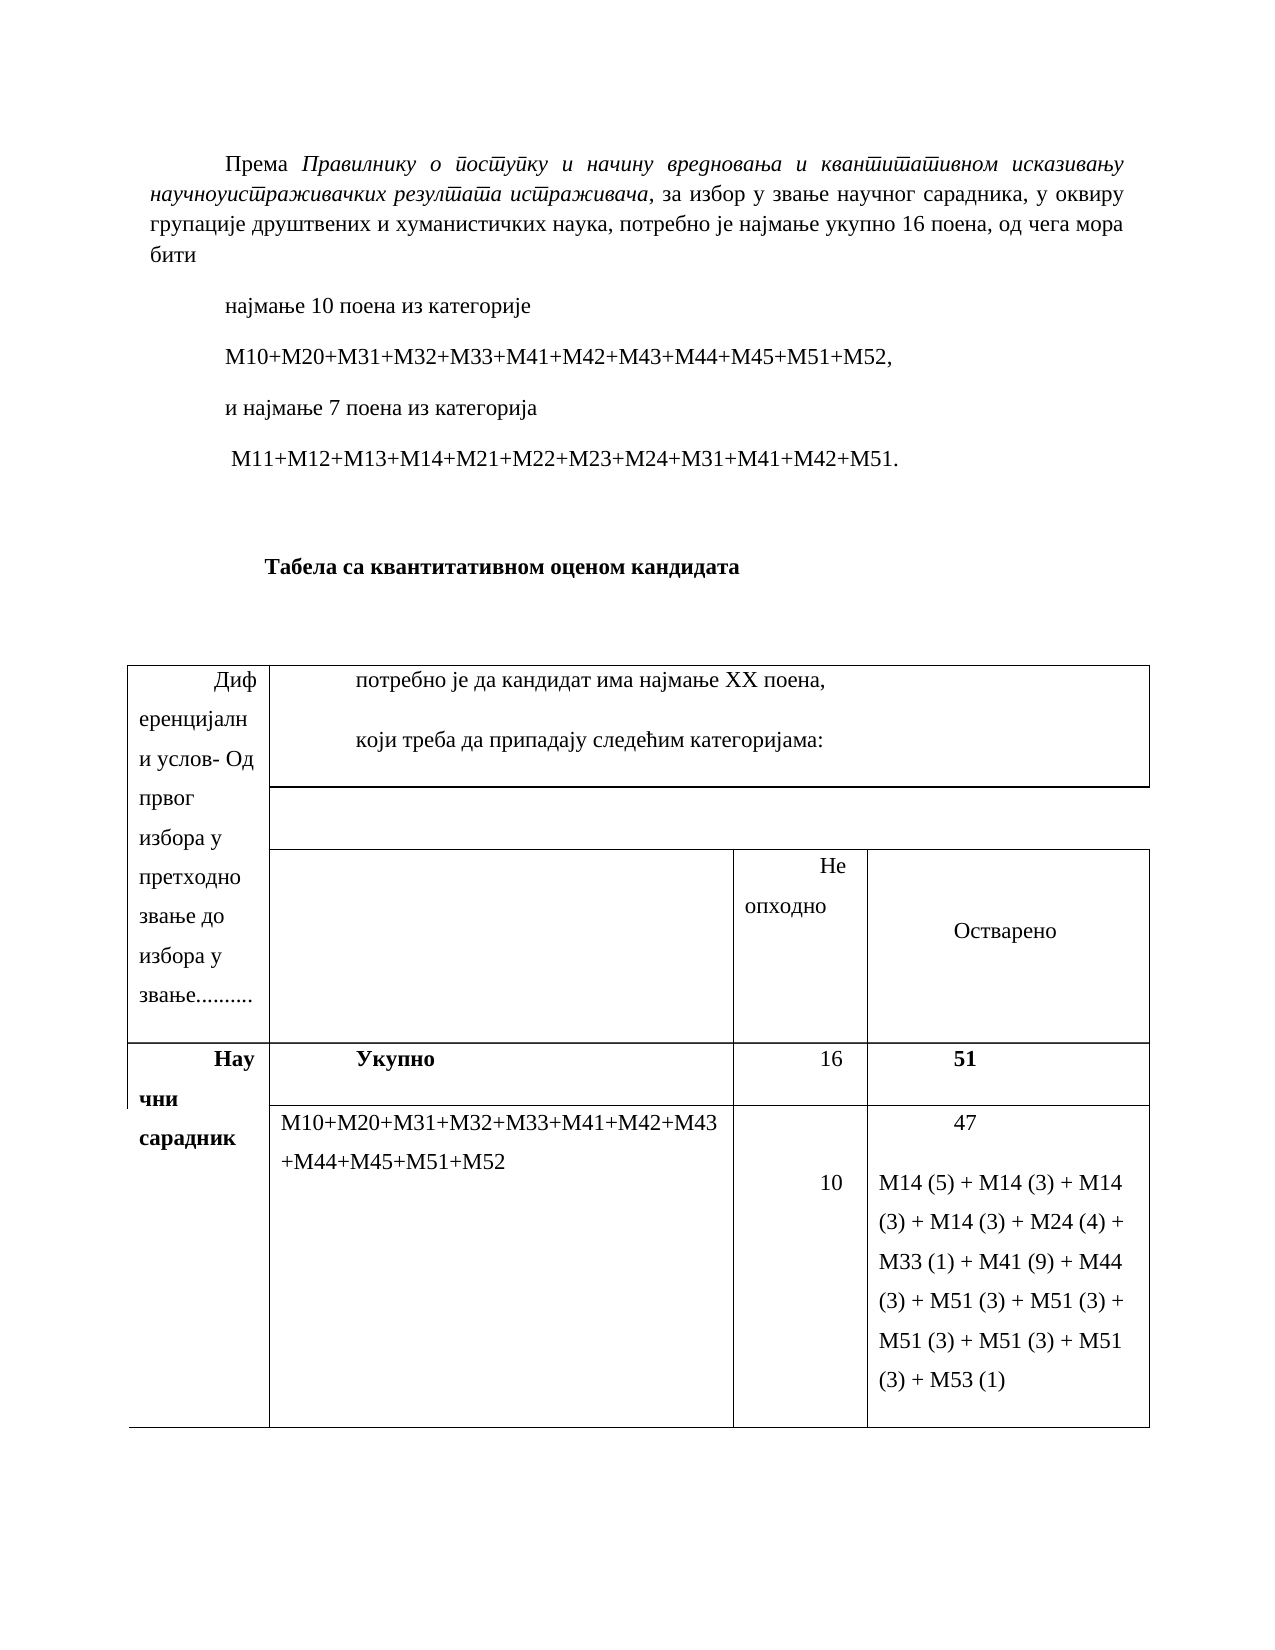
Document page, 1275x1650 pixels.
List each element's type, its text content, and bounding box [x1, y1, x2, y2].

table_header потребно је да кандидат има најмање ХХ поена, који треба да припадају следећим категоријама: [270, 666, 1149, 786]
table_cell М10+М20+М31+М32+М33+М41+М42+М43+М44+М45+М51+М52 [270, 1106, 733, 1427]
table_cell [270, 850, 733, 1042]
text Према Правилнику о поступку и начину вредновања и квантитативном исказивању научноуистраживачких резултата истраживача, за избор у звање научног сарадника, у оквиру групације друштвених и хуманистичких наука, потребно је најмање укупно 16 поена, од чега мора бити [150, 150, 1125, 267]
text најмање 10 поена из категорије [150, 292, 1125, 318]
table_cell 10 [734, 1106, 867, 1427]
text M11+M12+M13+M14+M21+M22+M23+M24+M31+M41+M42+M51. [150, 445, 1125, 471]
table_cell 51 [868, 1045, 1149, 1105]
table_cell Укупно [270, 1045, 733, 1105]
table_cell Научни сарадник [128, 1045, 269, 1427]
table_cell 47 М14 (5) + М14 (3) + М14 (3) + М14 (3) + М24 (4) + М33 (1) + М41 (9) + М44 (3) + М51 (3) + М51 (3) + М51 (3) + М51 (3) + М51 (3) + М53 (1) [868, 1106, 1149, 1427]
text и најмање 7 поена из категорија [150, 394, 1125, 420]
table_cell Неопходно [734, 850, 867, 1042]
table_cell 16 [734, 1045, 867, 1105]
text Табела са квантитативном оценом кандидата [150, 553, 1125, 580]
table_header Диференцијални услов- Од првог избора у претходно звање до избора у звање.......... [128, 666, 269, 1042]
table_cell Остварено [868, 850, 1149, 1042]
text М10+М20+М31+М32+М33+М41+М42+М43+М44+М45+М51+М52, [150, 343, 1125, 369]
